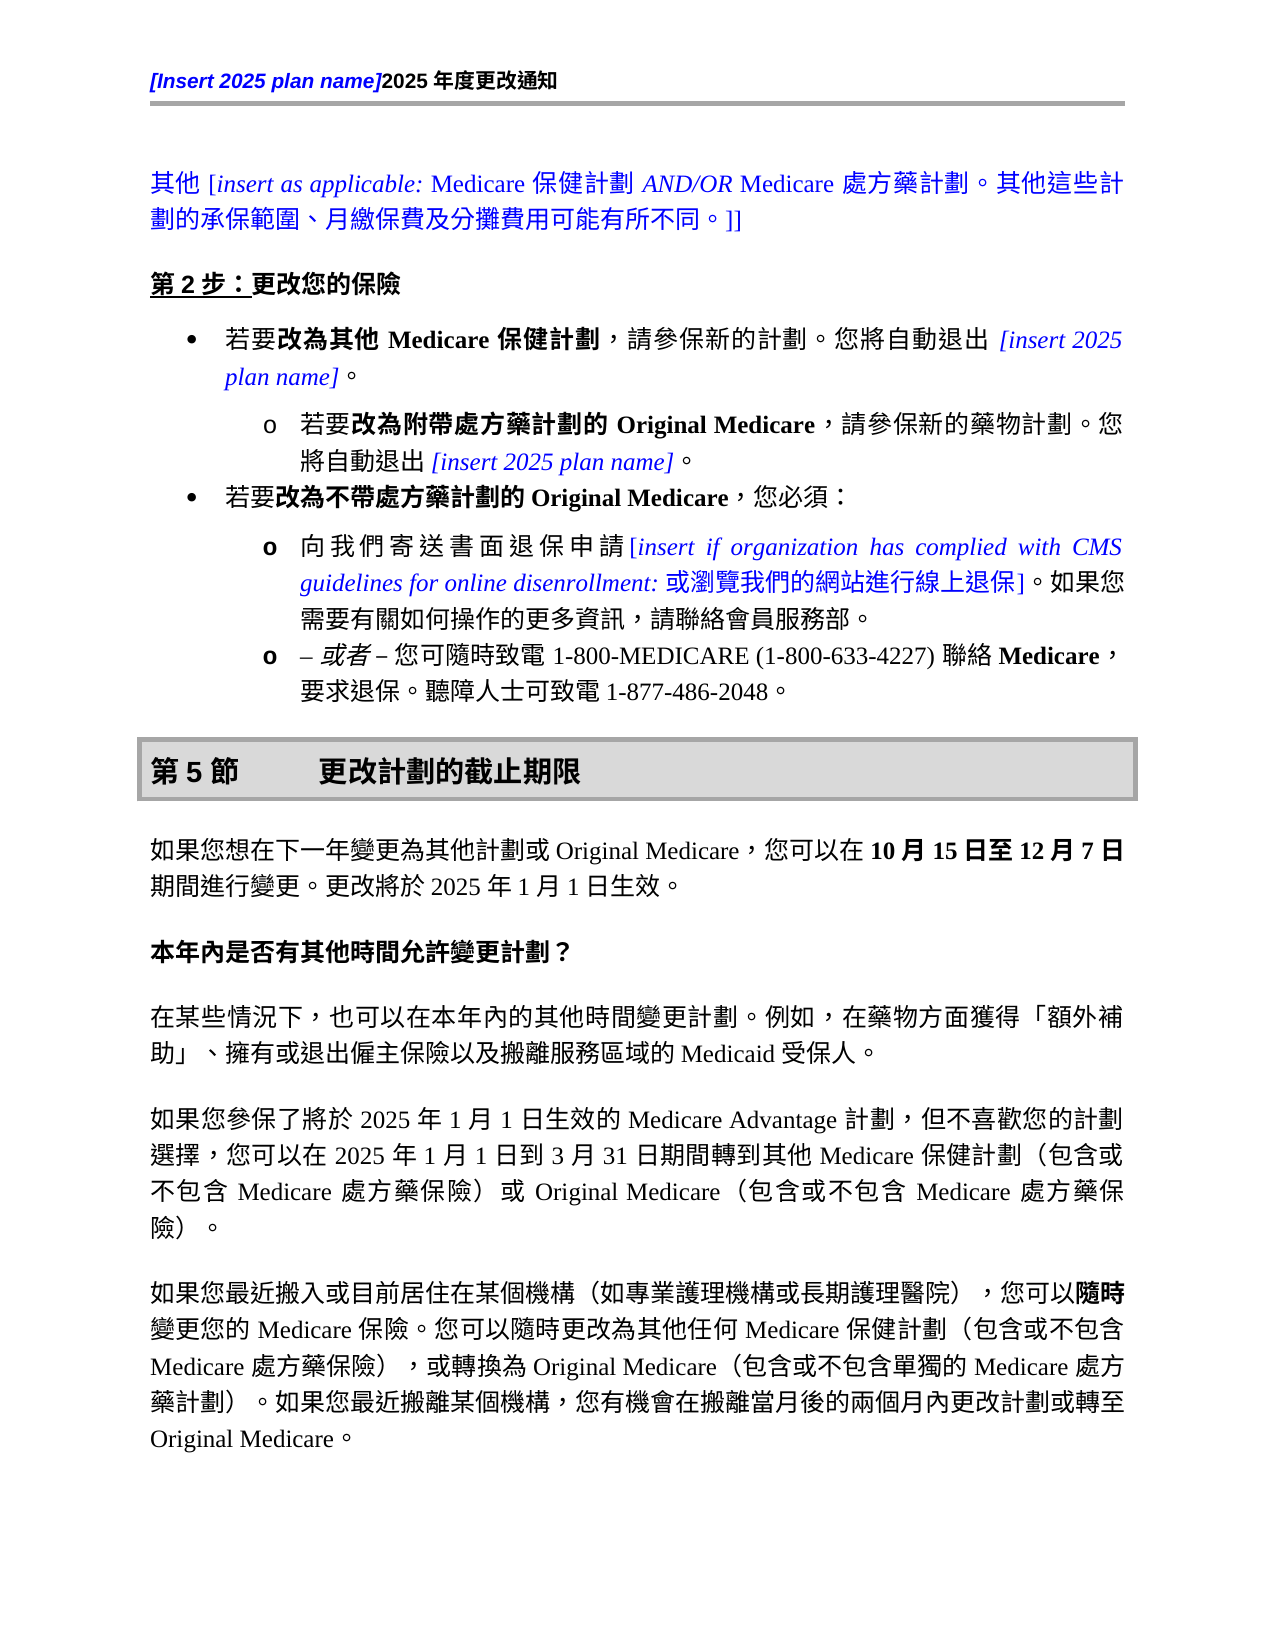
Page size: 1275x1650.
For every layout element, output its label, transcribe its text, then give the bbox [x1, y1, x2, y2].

text 在某些情況下，也可以在本年內的其他時間變更計劃。例如，在藥物方面獲得「額外補助」、擁有或退出僱主保險以及搬離服務區域的 Medicaid 受保人。 [150, 1023, 1125, 1095]
list 若要改為不帶處方藥計劃的 Original Medicare，您必須： [187, 490, 1125, 526]
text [150, 163, 1125, 236]
list 若要改為其他 Medicare 保健計劃，請參保新的計劃。您將自動退出 [insert 2025 plan name]。 [187, 320, 1125, 392]
text 如果您最近搬入或目前居住在某個機構（如專業護理機構或長期護理醫院），您可以隨時變更您的 Medicare 保險。您可以隨時更改為其他任何 Medicare 保健計劃（包含或不包含 Medicare 處方藥保險），或轉換為 Original Medicare（包含或不包含單獨的 Medicare 處方藥計劃）。如果您最近搬離某個機構，您有機會在搬離當月後的兩個月內更改計劃或轉至 Original Medicare。 [150, 1298, 1125, 1480]
subtitle 第 2 步：更改您的保險 [150, 265, 1125, 301]
text 如果您參保了將於 2025 年 1 月 1 日生效的 Medicare Advantage 計劃，但不喜歡您的計劃選擇，您可以在 2025 年 1 月 1 日到 3 月 31 日期間轉到其他 Medicare 保健計劃（包含或不包含 Medicare 處方藥保險）或 Original Medicare（包含或不包含 Medicare 處方藥保險）。 [150, 1124, 1125, 1269]
text 如果您想在下一年變更為其他計劃或 Original Medicare，您可以在 10 月 15 日至 12 月 7 日期間進行變更。更改將於 2025 年 1 月 1 日生效。 [150, 856, 1125, 928]
subtitle 本年內是否有其他時間允許變更計劃？ [150, 957, 1125, 993]
list 向我們寄送書面退保申請[insert if organization has complied with CMS guidelines for online disenrollment: 或瀏覽我們的網站進行線上退保]。如果您需要有關如何操作的更多資訊，請聯絡會員服務部。 [262, 539, 1125, 648]
list – 或者 – 您可隨時致電 1-800-MEDICARE (1-800-633-4227) 聯絡 Medicare，要求退保。聽障人士可致電 1-877-486-2048。 [262, 660, 1125, 733]
list 若要改為附帶處方藥計劃的 Original Medicare，請參保新的藥物計劃。您將自動退出 [insert 2025 plan name]。 [262, 405, 1125, 478]
subtitle 第 5 節 更改計劃的截止期限 [142, 767, 1133, 822]
